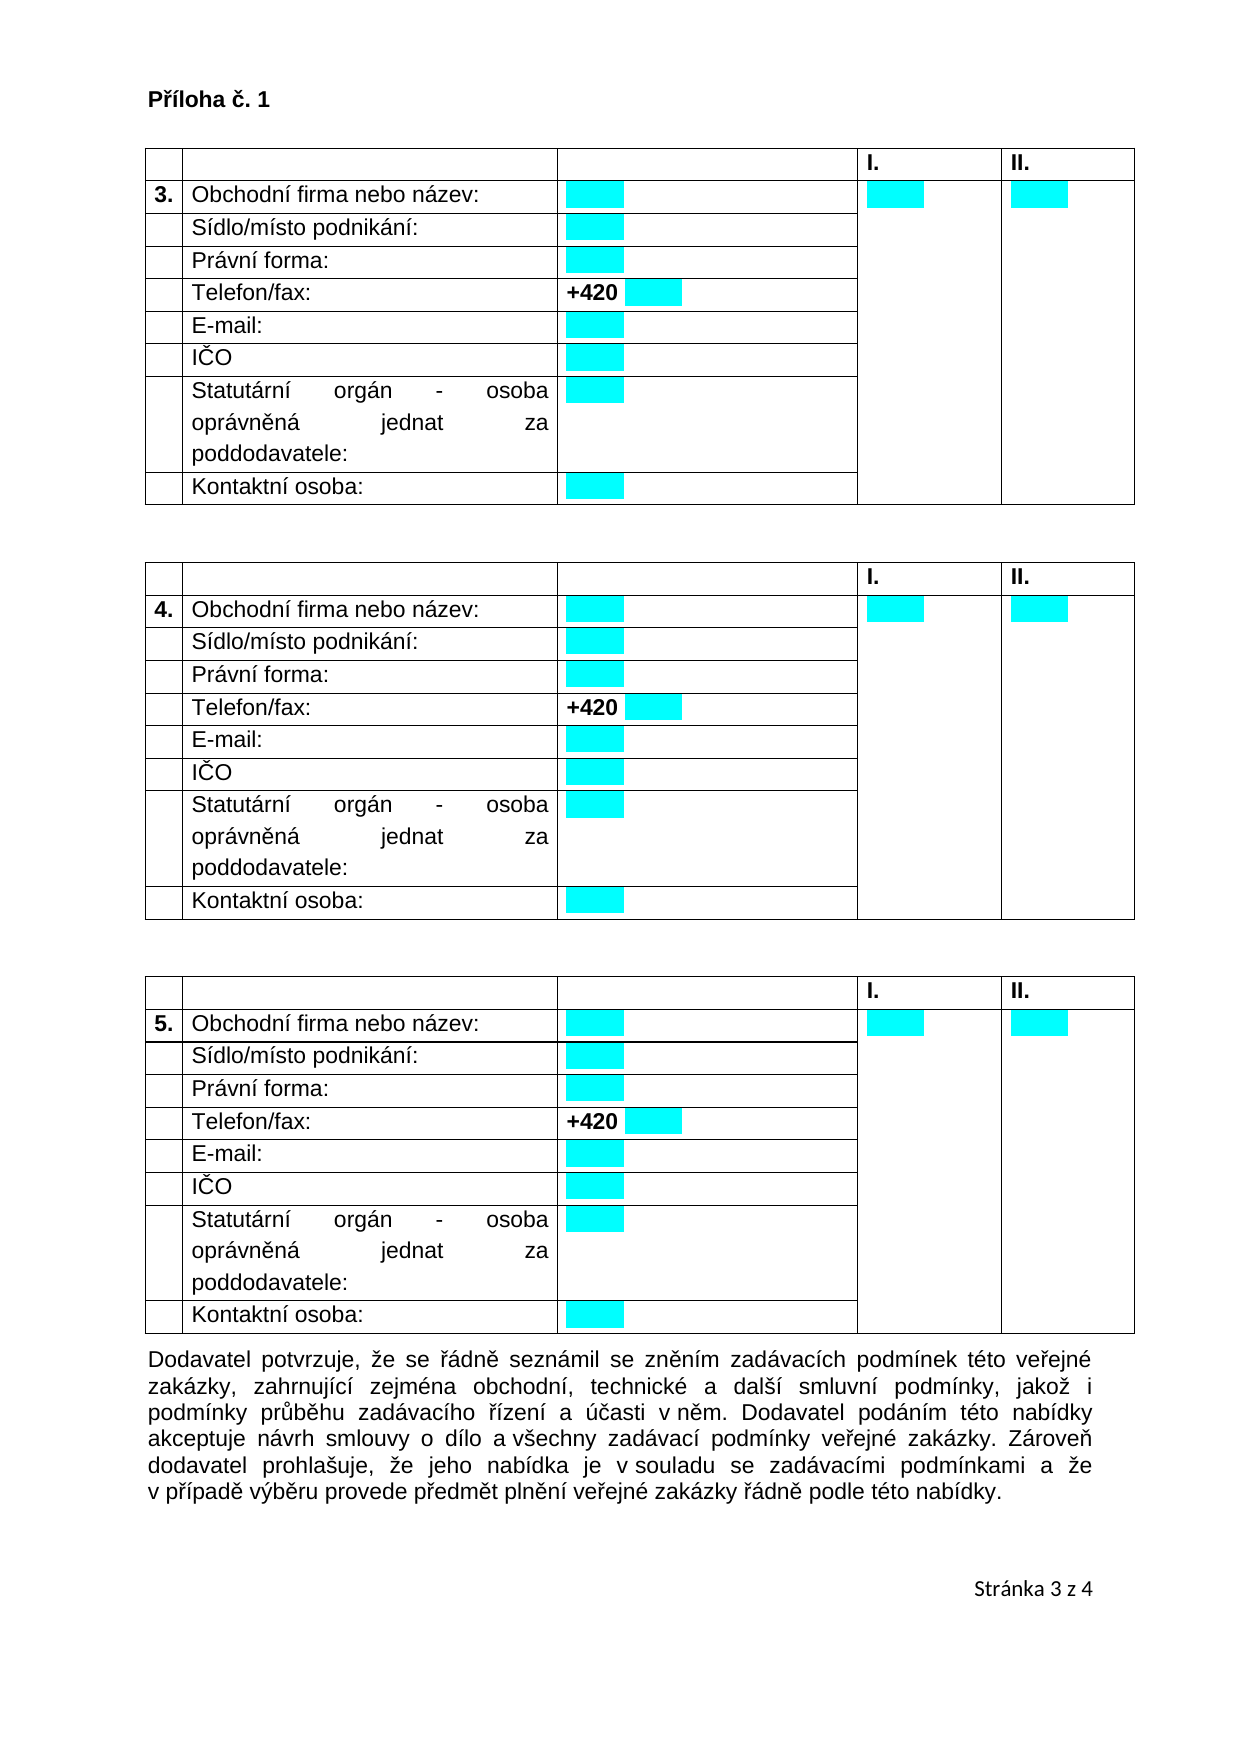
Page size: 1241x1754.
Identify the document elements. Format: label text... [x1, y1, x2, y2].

table_cell Telefon/fax: [183, 1108, 557, 1139]
table_cell [558, 344, 857, 376]
table_cell [146, 473, 182, 504]
table_cell [146, 1173, 182, 1204]
table_cell [558, 214, 857, 246]
table_cell [558, 377, 857, 472]
table_cell [146, 694, 182, 725]
table_cell [558, 1043, 857, 1074]
text Dodavatel potvrzuje, že se řádně seznámil se zněním zadávacích podmínek této veřejné zakázky, zahrnující zejména obchodní, technické a další smluvní podmínky, jakož i podmínky průběhu zadávacího řízení a účasti v něm. Dodavatel podáním této nabídky akceptuje návrh smlouvy o dílo a všechny zadávací podmínky veřejné zakázky. Zároveň dodavatel prohlašuje, že jeho nabídka je v souladu se zadávacími podmínkami a že v případě výběru provede předmět plnění veřejné zakázky řádně podle této nabídky. [148, 1346, 1093, 1504]
table_cell [146, 1140, 182, 1172]
table_header [146, 977, 182, 1009]
table_cell [146, 791, 182, 886]
table_cell [146, 628, 182, 660]
table_cell Obchodní firma nebo název: [183, 596, 557, 627]
table_cell Kontaktní osoba: [183, 473, 557, 504]
table_cell Sídlo/místo podnikání: [183, 628, 557, 660]
table_cell 4. [146, 596, 182, 627]
table_cell [146, 1043, 182, 1074]
table_cell IČO [183, 344, 557, 376]
table_cell E-mail: [183, 1140, 557, 1172]
table_cell [558, 1075, 857, 1107]
table_cell [146, 887, 182, 918]
table_header [558, 977, 857, 1009]
table_cell [146, 1075, 182, 1107]
table_cell [1002, 1010, 1134, 1333]
table_cell [558, 759, 857, 790]
table_cell Kontaktní osoba: [183, 887, 557, 918]
table_cell +420 [558, 1108, 857, 1139]
table_cell [146, 279, 182, 311]
table_cell Kontaktní osoba: [183, 1301, 557, 1333]
table_header [558, 149, 857, 180]
table_cell Sídlo/místo podnikání: [183, 214, 557, 246]
table_cell [558, 181, 857, 213]
table_header II. [1002, 563, 1134, 594]
table_header [183, 149, 557, 180]
table_cell [146, 1301, 182, 1333]
table_header [183, 563, 557, 594]
table_header II. [1002, 977, 1134, 1009]
table_cell [558, 247, 857, 278]
table_cell [558, 596, 857, 627]
table_cell Telefon/fax: [183, 279, 557, 311]
table_cell E-mail: [183, 312, 557, 343]
table_cell [558, 726, 857, 758]
table_header I. [858, 563, 1001, 594]
table_header [558, 563, 857, 594]
table_cell [558, 791, 857, 886]
table_cell [558, 661, 857, 692]
table_cell [146, 247, 182, 278]
table_cell [146, 377, 182, 472]
table_cell Sídlo/místo podnikání: [183, 1043, 557, 1074]
table_cell IČO [183, 759, 557, 790]
table_cell [558, 1206, 857, 1300]
table_header [146, 149, 182, 180]
table_cell Obchodní firma nebo název: [183, 181, 557, 213]
table_cell [146, 1108, 182, 1139]
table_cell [183, 377, 557, 472]
table_cell [1002, 181, 1134, 504]
table_cell 3. [146, 181, 182, 213]
table_cell +420 [558, 279, 857, 311]
table_cell [146, 661, 182, 692]
table_cell IČO [183, 1173, 557, 1204]
table_cell +420 [558, 694, 857, 725]
table_header I. [858, 977, 1001, 1009]
table_cell Právní forma: [183, 247, 557, 278]
table_cell Statutární orgán - osoba oprávněná jednat za poddodavatele: [183, 1206, 557, 1300]
table_cell [146, 759, 182, 790]
table_cell [558, 473, 857, 504]
table_cell [146, 726, 182, 758]
table_cell Telefon/fax: [183, 694, 557, 725]
table_cell [146, 214, 182, 246]
table_header I. [858, 149, 1001, 180]
table_cell [858, 181, 1001, 504]
table_cell [146, 1206, 182, 1300]
table_cell [1002, 596, 1134, 918]
table_cell [558, 1010, 857, 1041]
table_cell Právní forma: [183, 661, 557, 692]
table_cell [558, 887, 857, 918]
table_cell [558, 1140, 857, 1172]
table_cell E-mail: [183, 726, 557, 758]
table_header [146, 563, 182, 594]
table_cell [146, 344, 182, 376]
table_cell [558, 1173, 857, 1204]
table_cell [558, 312, 857, 343]
table_cell [858, 1010, 1001, 1333]
table_header II. [1002, 149, 1134, 180]
table_cell Obchodní firma nebo název: [183, 1010, 557, 1041]
table_cell Právní forma: [183, 1075, 557, 1107]
table_header [183, 977, 557, 1009]
table_cell [146, 312, 182, 343]
table_cell [858, 596, 1001, 918]
table_cell [558, 628, 857, 660]
table_cell 5. [146, 1010, 182, 1041]
table_cell Statutární orgán - osoba oprávněná jednat za poddodavatele: [183, 791, 557, 886]
table_cell [558, 1301, 857, 1333]
